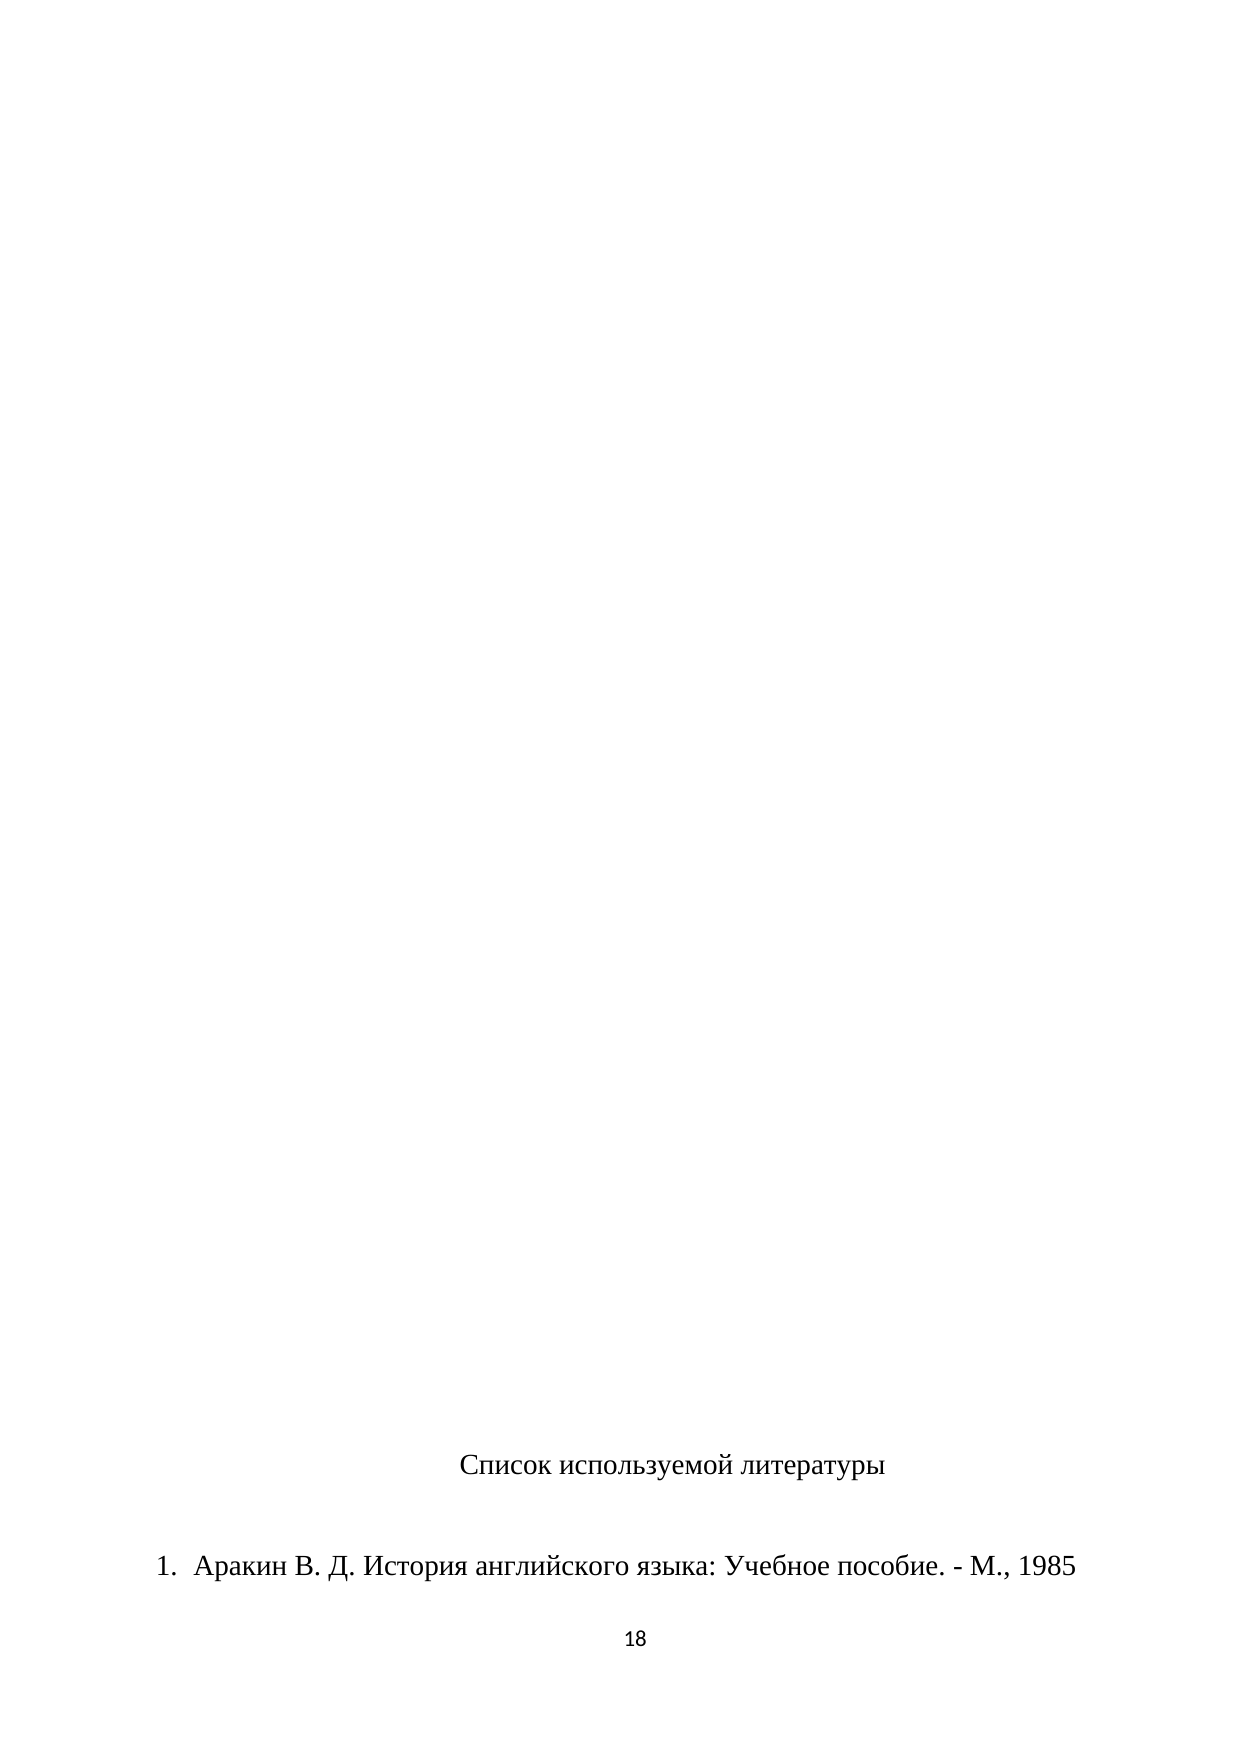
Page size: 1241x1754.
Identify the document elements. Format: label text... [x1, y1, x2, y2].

list Аракин В. Д. История английского языка: Учебное пособие. - М., 1985 [156, 1548, 1152, 1581]
text Список используемой литературы [193, 1447, 1152, 1481]
